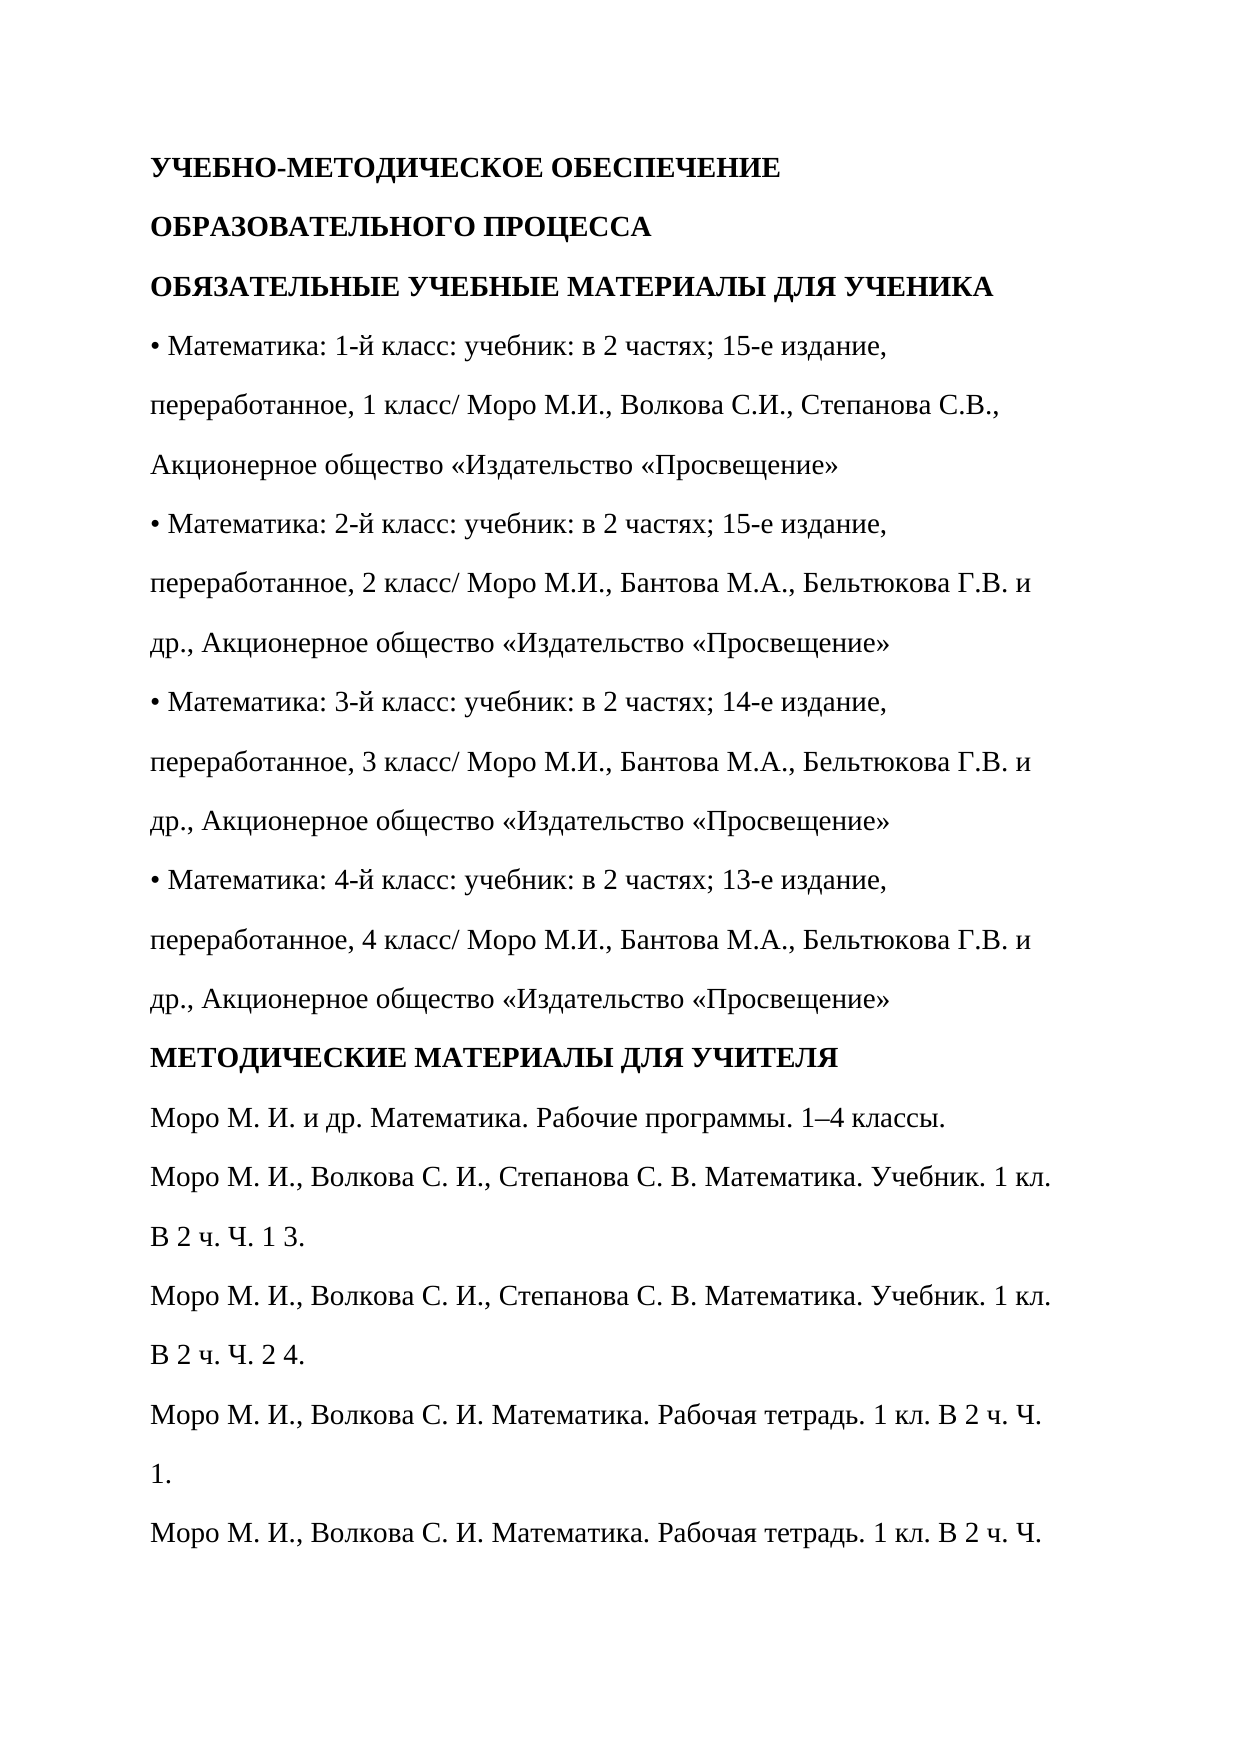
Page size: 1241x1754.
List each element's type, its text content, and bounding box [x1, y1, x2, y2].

text др., Акционерное общество «Издательство «Просвещение» [150, 981, 1090, 1015]
text ОБЯЗАТЕЛЬНЫЕ УЧЕБНЫЕ МАТЕРИАЛЫ ДЛЯ УЧЕНИКА [150, 269, 1090, 302]
text переработанное, 2 класс/ Моро М.И., Бантова М.А., Бельтюкова Г.В. и [150, 566, 1090, 599]
text переработанное, 1 класс/ Моро М.И., Волкова С.И., Степанова С.В., [150, 387, 1090, 421]
text В 2 ч. Ч. 1 3. [150, 1219, 1090, 1252]
text др., Акционерное общество «Издательство «Просвещение» [150, 625, 1090, 658]
text • Математика: 1-й класс: учебник: в 2 частях; 15-е издание, [150, 328, 1090, 362]
text Акционерное общество «Издательство «Просвещение» [150, 447, 1090, 480]
text УЧЕБНО-МЕТОДИЧЕСКОЕ ОБЕСПЕЧЕНИЕ [150, 150, 1090, 183]
text МЕТОДИЧЕСКИЕ МАТЕРИАЛЫ ДЛЯ УЧИТЕЛЯ [150, 1041, 1090, 1074]
text переработанное, 3 класс/ Моро М.И., Бантова М.А., Бельтюкова Г.В. и [150, 744, 1090, 777]
text В 2 ч. Ч. 2 4. [150, 1337, 1090, 1371]
text др., Акционерное общество «Издательство «Просвещение» [150, 803, 1090, 837]
text Моро М. И., Волкова С. И. Математика. Рабочая тетрадь. 1 кл. В 2 ч. Ч. [150, 1397, 1090, 1430]
text Моро М. И., Волкова С. И. Математика. Рабочая тетрадь. 1 кл. В 2 ч. Ч. [150, 1516, 1090, 1549]
text • Математика: 4-й класс: учебник: в 2 частях; 13-е издание, [150, 862, 1090, 896]
text Моро М. И. и др. Математика. Рабочие программы. 1–4 классы. [150, 1100, 1090, 1133]
text переработанное, 4 класс/ Моро М.И., Бантова М.А., Бельтюкова Г.В. и [150, 922, 1090, 955]
text Моро М. И., Волкова С. И., Степанова С. В. Математика. Учебник. 1 кл. [150, 1278, 1090, 1312]
text • Математика: 3-й класс: учебник: в 2 частях; 14-е издание, [150, 684, 1090, 718]
text Моро М. И., Волкова С. И., Степанова С. В. Математика. Учебник. 1 кл. [150, 1159, 1090, 1193]
text 1. [150, 1456, 1090, 1490]
text • Математика: 2-й класс: учебник: в 2 частях; 15-е издание, [150, 506, 1090, 540]
text ОБРАЗОВАТЕЛЬНОГО ПРОЦЕССА [150, 209, 1090, 243]
